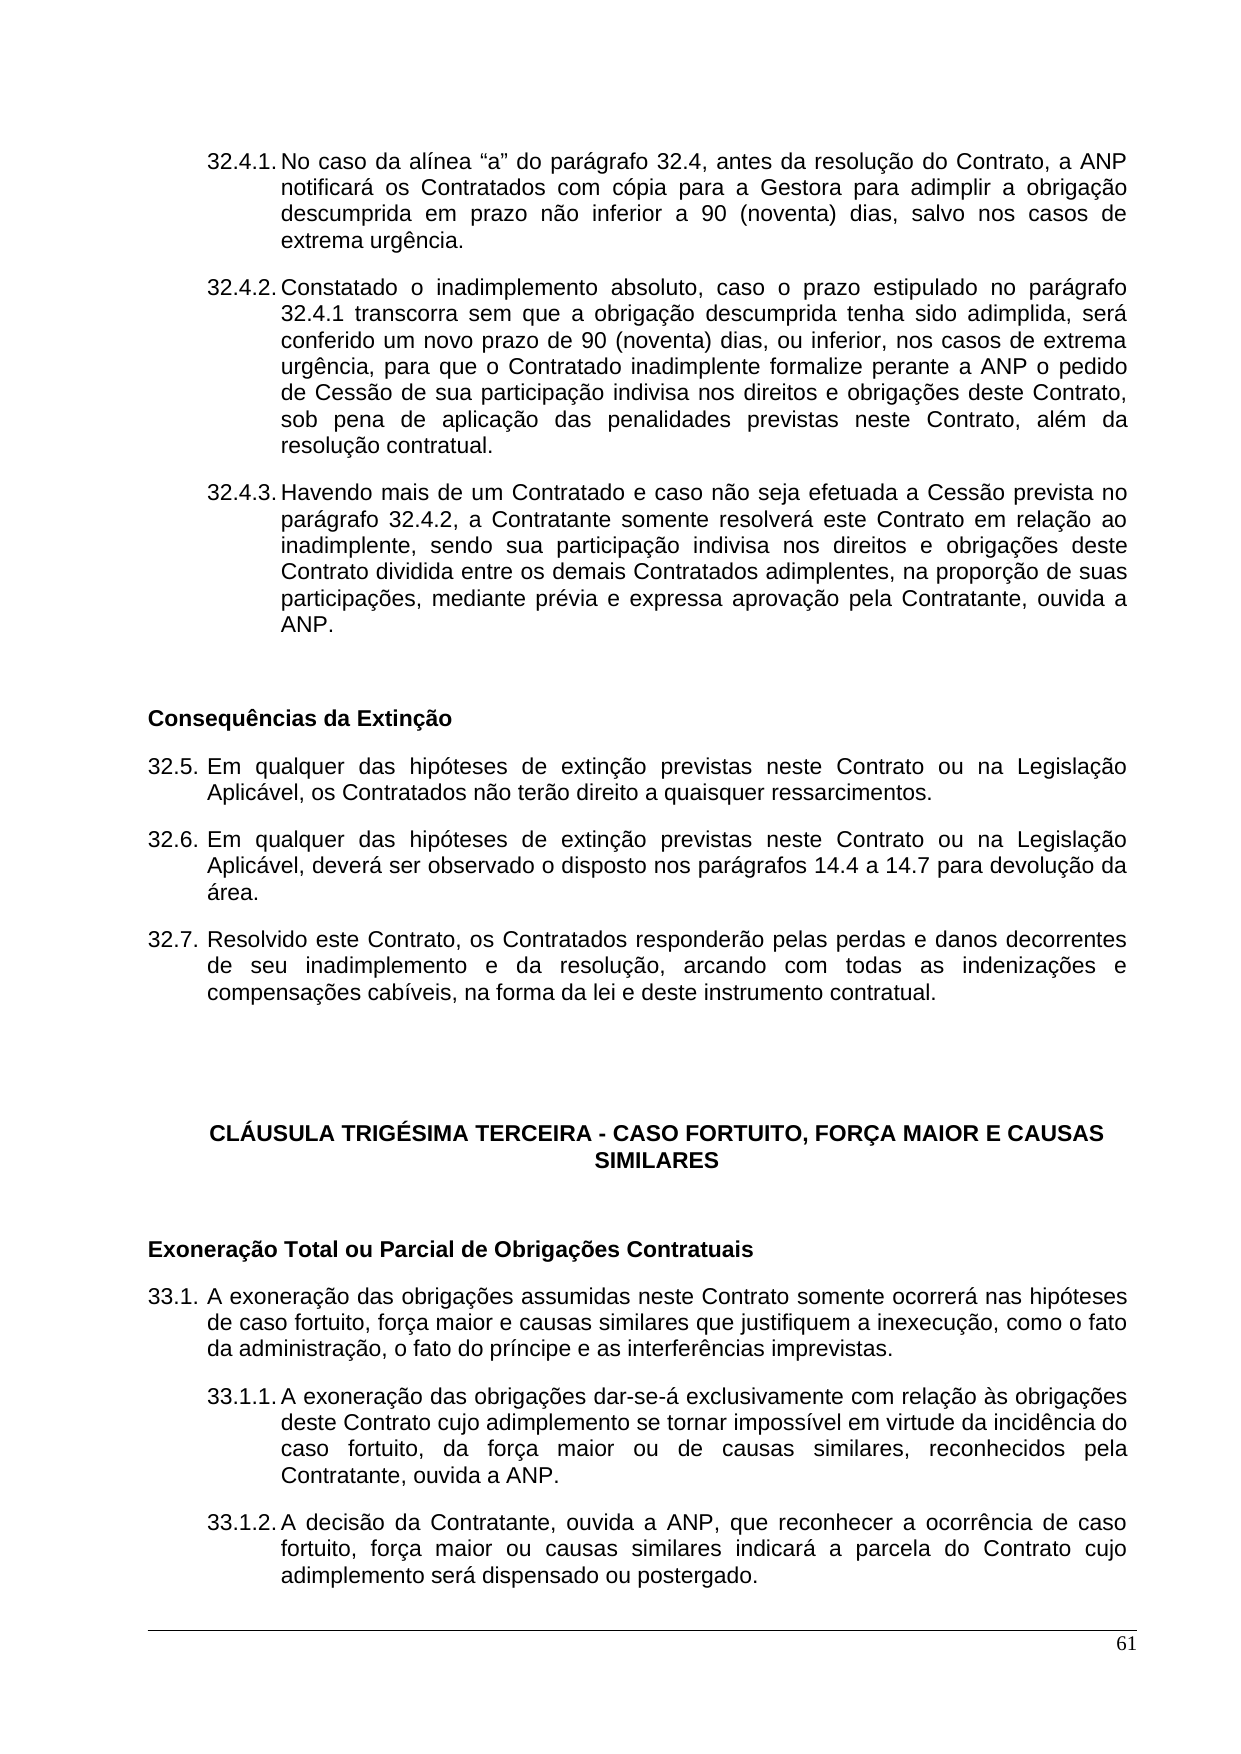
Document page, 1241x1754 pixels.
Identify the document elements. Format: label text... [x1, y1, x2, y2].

text Havendo mais de um Contratado e caso não seja efetuada a Cessão prevista no parágrafo 32.4.2, a Contratante somente resolverá este Contrato em relação ao inadimplente, sendo sua participação indivisa nos direitos e obrigações deste Contrato dividida entre os demais Contratados adimplentes, na proporção de suas participações, mediante prévia e expressa aprovação pela Contratante, ouvida a ANP. [207, 479, 1128, 637]
text A exoneração das obrigações assumidas neste Contrato somente ocorrerá nas hipóteses de caso fortuito, força maior e causas similares que justifiquem a inexecução, como o fato da administração, o fato do príncipe e as interferências imprevistas. [148, 1283, 1128, 1362]
text Exoneração Total ou Parcial de Obrigações Contratuais [148, 1236, 1128, 1262]
text Resolvido este Contrato, os Contratados responderão pelas perdas e danos decorrentes de seu inadimplemento e da resolução, arcando com todas as indenizações e compensações cabíveis, na forma da lei e deste instrumento contratual. [148, 926, 1128, 1005]
text Cláusula Trigésima Terceira - Caso Fortuito, Força Maior e Causas Similares [148, 1120, 1128, 1173]
text No caso da alínea “a” do parágrafo 32.4, antes da resolução do Contrato, a ANP notificará os Contratados com cópia para a Gestora para adimplir a obrigação descumprida em prazo não inferior a 90 (noventa) dias, salvo nos casos de extrema urgência. [207, 148, 1128, 253]
text Consequências da Extinção [148, 705, 1128, 732]
text A decisão da Contratante, ouvida a ANP, que reconhecer a ocorrência de caso fortuito, força maior ou causas similares indicará a parcela do Contrato cujo adimplemento será dispensado ou postergado. [207, 1509, 1128, 1588]
text Em qualquer das hipóteses de extinção previstas neste Contrato ou na Legislação Aplicável, deverá ser observado o disposto nos parágrafos 14.4 a 14.7 para devolução da área. [148, 826, 1128, 905]
text Constatado o inadimplemento absoluto, caso o prazo estipulado no parágrafo 32.4.1 transcorra sem que a obrigação descumprida tenha sido adimplida, será conferido um novo prazo de 90 (noventa) dias, ou inferior, nos casos de extrema urgência, para que o Contratado inadimplente formalize perante a ANP o pedido de Cessão de sua participação indivisa nos direitos e obrigações deste Contrato, sob pena de aplicação das penalidades previstas neste Contrato, além da resolução contratual. [207, 274, 1128, 458]
text Em qualquer das hipóteses de extinção previstas neste Contrato ou na Legislação Aplicável, os Contratados não terão direito a quaisquer ressarcimentos. [148, 753, 1128, 805]
text A exoneração das obrigações dar-se-á exclusivamente com relação às obrigações deste Contrato cujo adimplemento se tornar impossível em virtude da incidência do caso fortuito, da força maior ou de causas similares, reconhecidos pela Contratante, ouvida a ANP. [207, 1383, 1128, 1488]
